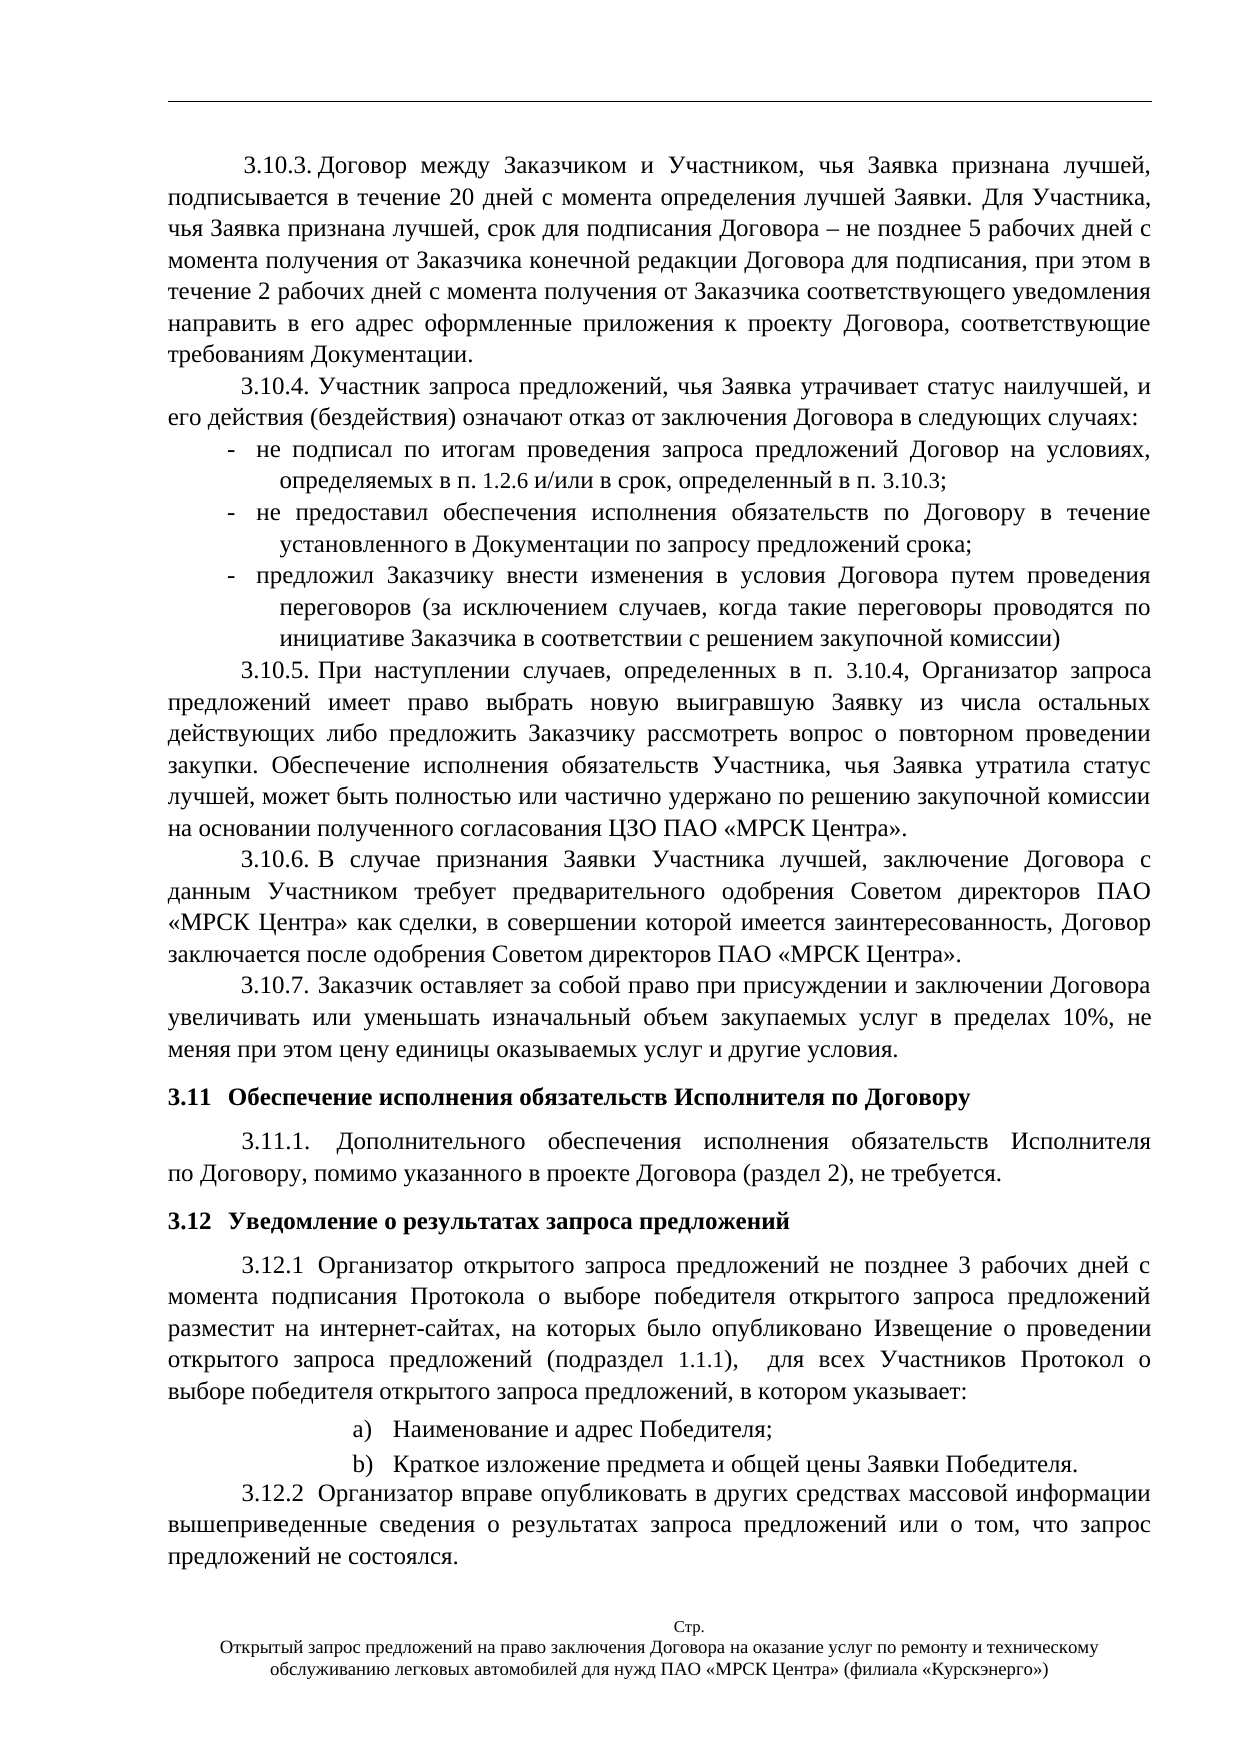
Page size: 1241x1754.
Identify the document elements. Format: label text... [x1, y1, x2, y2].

subtitle Уведомление о результатах запроса предложений [168, 1206, 1152, 1234]
list Краткое изложение предмета и общей цены Заявки Победителя. [286, 1449, 1166, 1478]
list При наступлении случаев, определенных в п. 3.10.4, Организатор запроса предложений имеет право выбрать новую выигравшую Заявку из числа остальных действующих либо предложить Заказчику рассмотреть вопрос о повторном проведении закупки. Обеспечение исполнения обязательств Участника, чья Заявка утратила статус лучшей, может быть полностью или частично удержано по решению закупочной комиссии на основании полученного согласования ЦЗО ПАО «МРСК Центра». [168, 655, 1152, 842]
subtitle Обеспечение исполнения обязательств Исполнителя по Договору [168, 1082, 1152, 1111]
list не подписал по итогам проведения запроса предложений Договор на условиях, определяемых в п. 1.2.6 и/или в срок, определенный в п. 3.10.3; [227, 434, 1152, 494]
list Наименование и адрес Победителя; [286, 1414, 1166, 1443]
list Договор между Заказчиком и Участником, чья Заявка признана лучшей, подписывается в течение 20 дней с момента определения лучшей Заявки. Для Участника, чья Заявка признана лучшей, срок для подписания Договора – не позднее 5 рабочих дней с момента получения от Заказчика конечной редакции Договора для подписания, при этом в течение 2 рабочих дней с момента получения от Заказчика соответствующего уведомления направить в его адрес оформленные приложения к проекту Договора, соответствующие требованиям Документации. [168, 150, 1152, 368]
list Заказчик оставляет за собой право при присуждении и заключении Договора увеличивать или уменьшать изначальный объем закупаемых услуг в пределах 10%, не меняя при этом цену единицы оказываемых услуг и другие условия. [168, 971, 1152, 1062]
list Дополнительного обеспечения исполнения обязательств Исполнителя по Договору, помимо указанного в проекте Договора (раздел 2), не требуется. [168, 1126, 1152, 1186]
list В случае признания Заявки Участника лучшей, заключение Договора с данным Участником требует предварительного одобрения Советом директоров ПАО «МРСК Центра» как сделки, в совершении которой имеется заинтересованность, Договор заключается после одобрения Советом директоров ПАО «МРСК Центра». [168, 844, 1152, 968]
list не предоставил обеспечения исполнения обязательств по Договору в течение установленного в Документации по запросу предложений срока; [227, 497, 1152, 557]
list предложил Заказчику внести изменения в условия Договора путем проведения переговоров (за исключением случаев, когда такие переговоры проводятся по инициативе Заказчика в соответствии с решением закупочной комиссии) [227, 560, 1152, 652]
text 3.12.1 Организатор открытого запроса предложений не позднее 3 рабочих дней с момента подписания Протокола о выборе победителя открытого запроса предложений разместит на интернет-сайтах, на которых было опубликовано Извещение о проведении открытого запроса предложений (подраздел 1.1.1), для всех Участников Протокол о выборе победителя открытого запроса предложений, в котором указывает: [168, 1250, 1152, 1405]
text 3.12.2 Организатор вправе опубликовать в других средствах массовой информации вышеприведенные сведения о результатах запроса предложений или о том, что запрос предложений не состоялся. [168, 1478, 1152, 1569]
list Участник запроса предложений, чья Заявка утрачивает статус наилучшей, и его действия (бездействия) означают отказ от заключения Договора в следующих случаях: [168, 371, 1152, 431]
